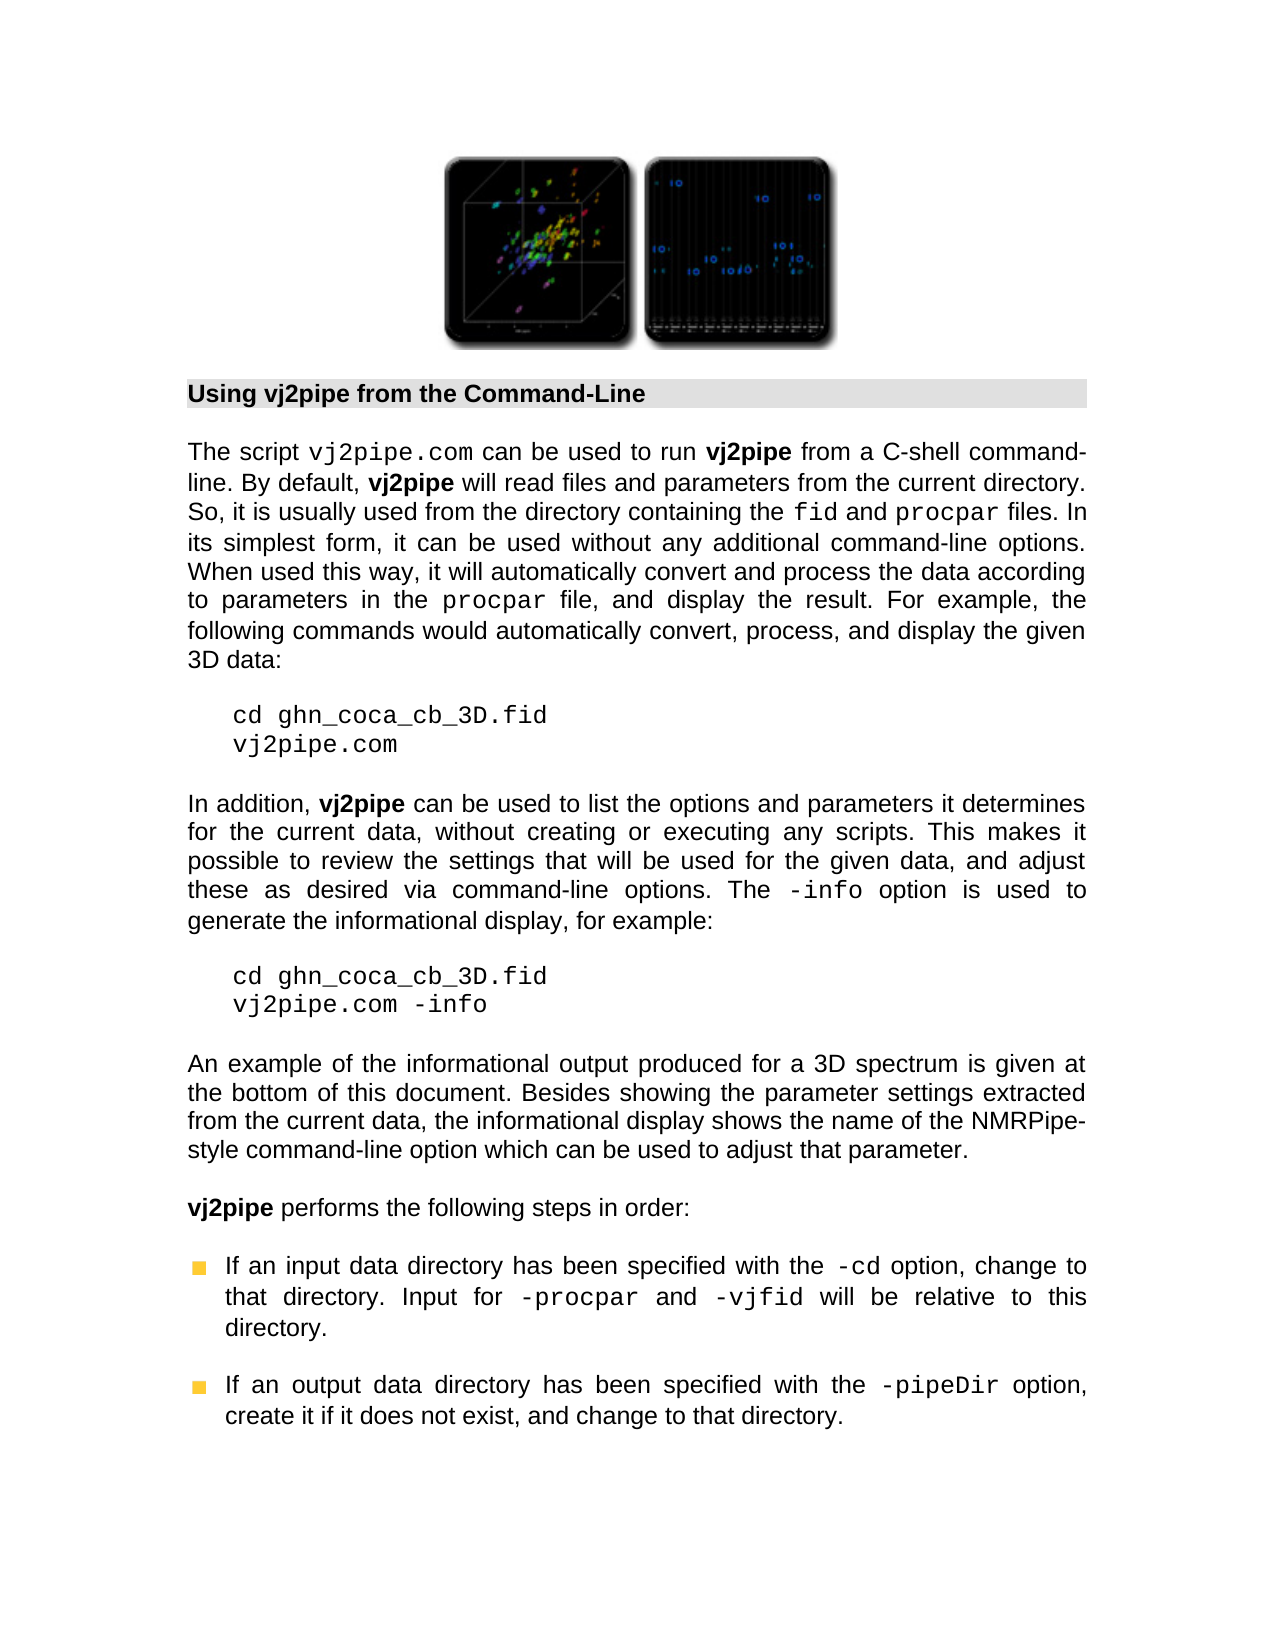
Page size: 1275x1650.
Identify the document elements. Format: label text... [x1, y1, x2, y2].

text vj2pipe.com -info [187, 992, 1087, 1020]
text vj2pipe.com [187, 731, 1087, 759]
text cd ghn_coca_cb_3D.fid [187, 703, 1087, 731]
picture [437, 150, 838, 350]
text Using vj2pipe from the Command-Line [187, 379, 1087, 408]
text The script vj2pipe.com can be used to run vj2pipe from a C-shell command-line. By default, vj2pipe will read files and parameters from the current directory. So, it is usually used from the directory containing the fid and procpar files. In its simplest form, it can be used without any additional command-line options. When used this way, it will automatically convert and process the data according to parameters in the procpar file, and display the result. For example, the following commands would automatically convert, process, and display the given 3D data: [187, 437, 1087, 674]
text vj2pipe performs the following steps in order: [187, 1193, 1087, 1222]
text In addition, vj2pipe can be used to list the options and parameters it determines for the current data, without creating or executing any scripts. This makes it possible to review the settings that will be used for the given data, and adjust these as desired via command-line options. The -info option is used to generate the informational display, for example: [187, 789, 1087, 934]
text cd ghn_coca_cb_3D.fid [187, 964, 1087, 992]
list If an output data directory has been specified with the -pipeDir option, create it if it does not exist, and change to that directory. [187, 1370, 1087, 1430]
picture [188, 1257, 206, 1275]
text An example of the informational output produced for a 3D spectrum is given at the bottom of this document. Besides showing the parameter settings extracted from the current data, the informational display shows the name of the NMRPipe-style command-line option which can be used to adjust that parameter. [187, 1049, 1087, 1164]
picture [188, 1377, 206, 1394]
list If an input data directory has been specified with the -cd option, change to that directory. Input for -procpar and -vjfid will be relative to this directory. [187, 1251, 1087, 1341]
